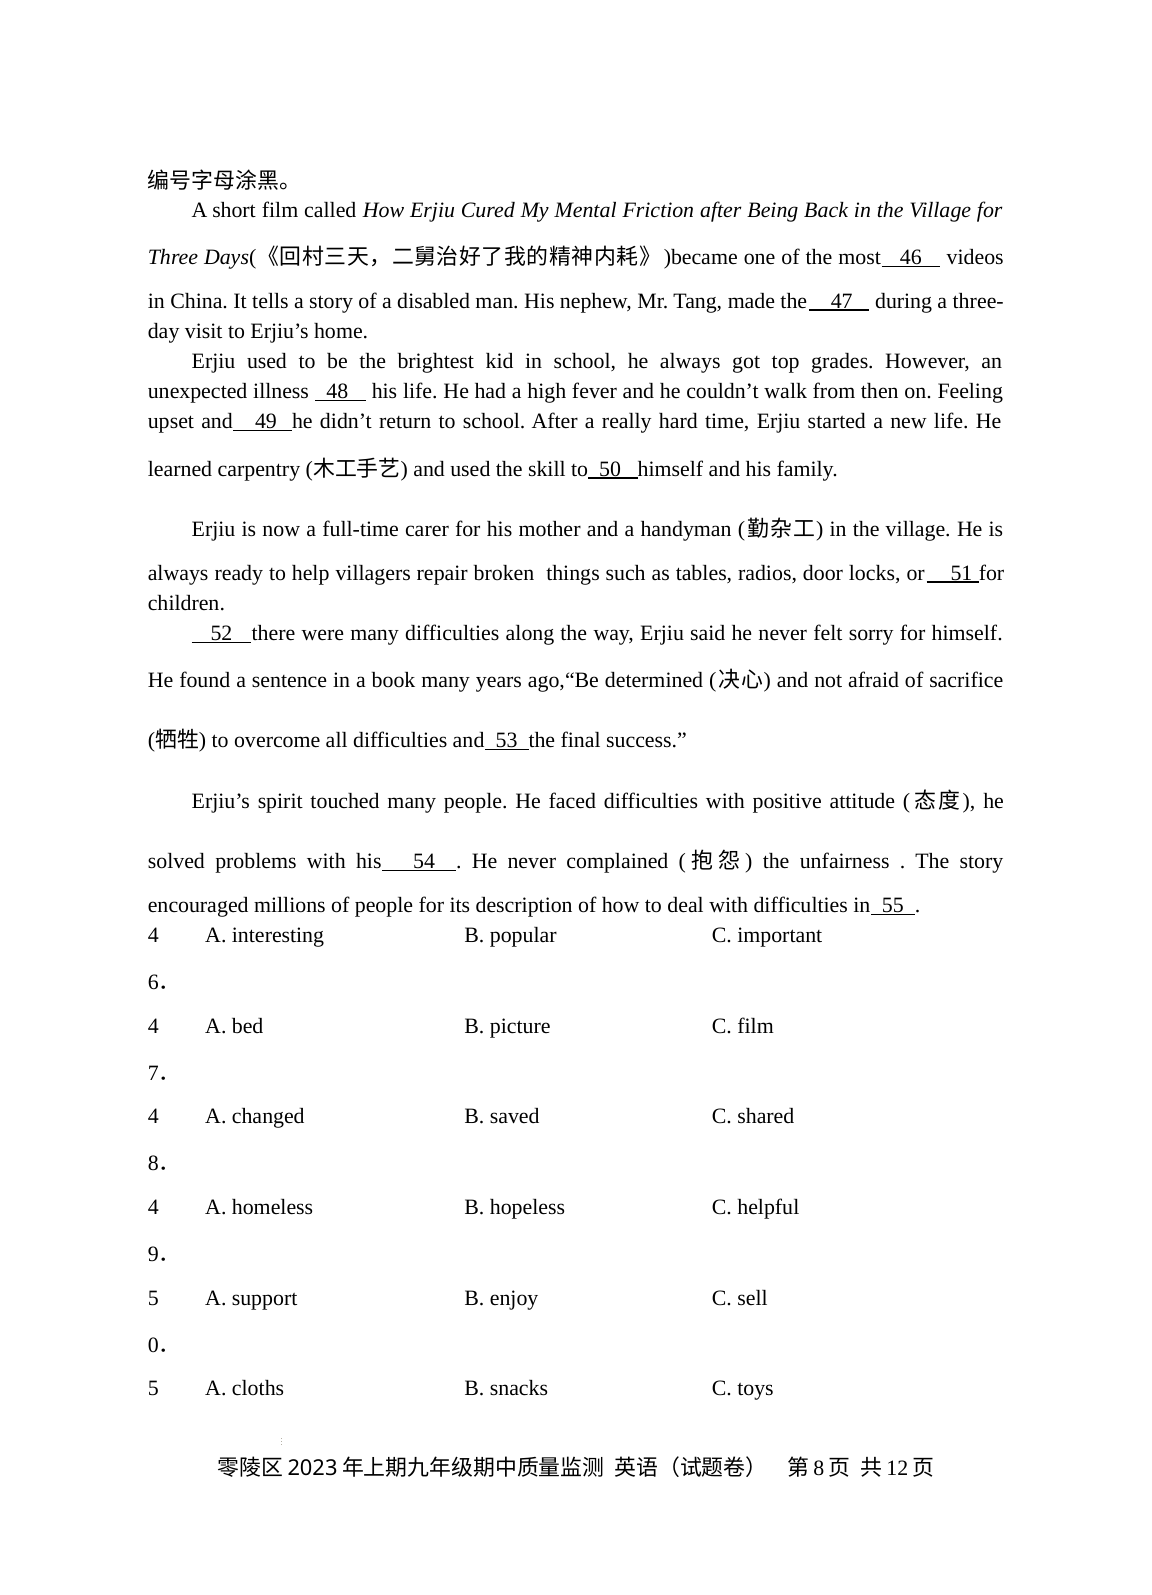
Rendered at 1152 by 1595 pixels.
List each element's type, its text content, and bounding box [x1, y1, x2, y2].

table_cell A. support [194, 1282, 453, 1373]
table_cell A. bed [194, 1010, 453, 1101]
table_cell 49． [136, 1191, 194, 1282]
table_cell C. shared [700, 1101, 959, 1191]
table_cell B. hopeless [453, 1191, 700, 1282]
table_cell B. picture [453, 1010, 700, 1101]
table_header B. popular [453, 920, 700, 1010]
table_cell B. saved [453, 1101, 700, 1191]
table_header C. important [700, 920, 959, 1010]
table_cell C. film [700, 1010, 959, 1101]
table_cell 50． [136, 1282, 194, 1373]
table_cell B. enjoy [453, 1282, 700, 1373]
table_cell 47． [136, 1010, 194, 1101]
text Erjiu’s spirit touched many people. He faced difficulties with positive attitude (态度), he solved problems with his 54 . He never complained (抱怨) the unfairness . The story encouraged millions of people for its description of how to deal with difficulties in 55 . [148, 768, 1004, 919]
table_header 46． [136, 920, 194, 1010]
text Erjiu used to be the brightest kid in school, he always got top grades. However, an unexpected illness 48 his life. He had a high fever and he couldn’t walk from then on. Feeling upset and 49 he didn’t return to school. After a really hard time, Erjiu started a new life. He learned carpentry (木工手艺) and used the skill to 50 himself and his family. [148, 346, 1004, 497]
table_cell C. helpful [700, 1191, 959, 1282]
table_cell A. changed [194, 1101, 453, 1191]
table_cell C. toys [700, 1373, 959, 1403]
table_cell C. sell [700, 1282, 959, 1373]
text 52 there were many difficulties along the way, Erjiu said he never felt sorry for himself. He found a sentence in a book many years ago,“Be determined (决心) and not afraid of sacrifice (牺牲) to overcome all difficulties and 53 the final success.” [148, 617, 1004, 768]
table_cell A. homeless [194, 1191, 453, 1282]
table_cell A. cloths [194, 1373, 453, 1403]
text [148, 163, 1004, 194]
text A short film called How Erjiu Cured My Mental Friction after Being Back in the Village for Three Days(《回村三天，二舅治好了我的精神内耗》)became one of the most 46 videos in China. It tells a story of a disabled man. His nephew, Mr. Tang, made the 47 during a three-day visit to Erjiu’s home. [148, 194, 1004, 346]
text Erjiu is now a full-time carer for his mother and a handyman (勤杂工) in the village. He is always ready to help villagers repair broken things such as tables, radios, door locks, or 51 for children. [148, 497, 1004, 617]
table_cell 51． [136, 1373, 194, 1403]
table_cell B. snacks [453, 1373, 700, 1403]
table_cell 48． [136, 1101, 194, 1191]
table_header A. interesting [194, 920, 453, 1010]
